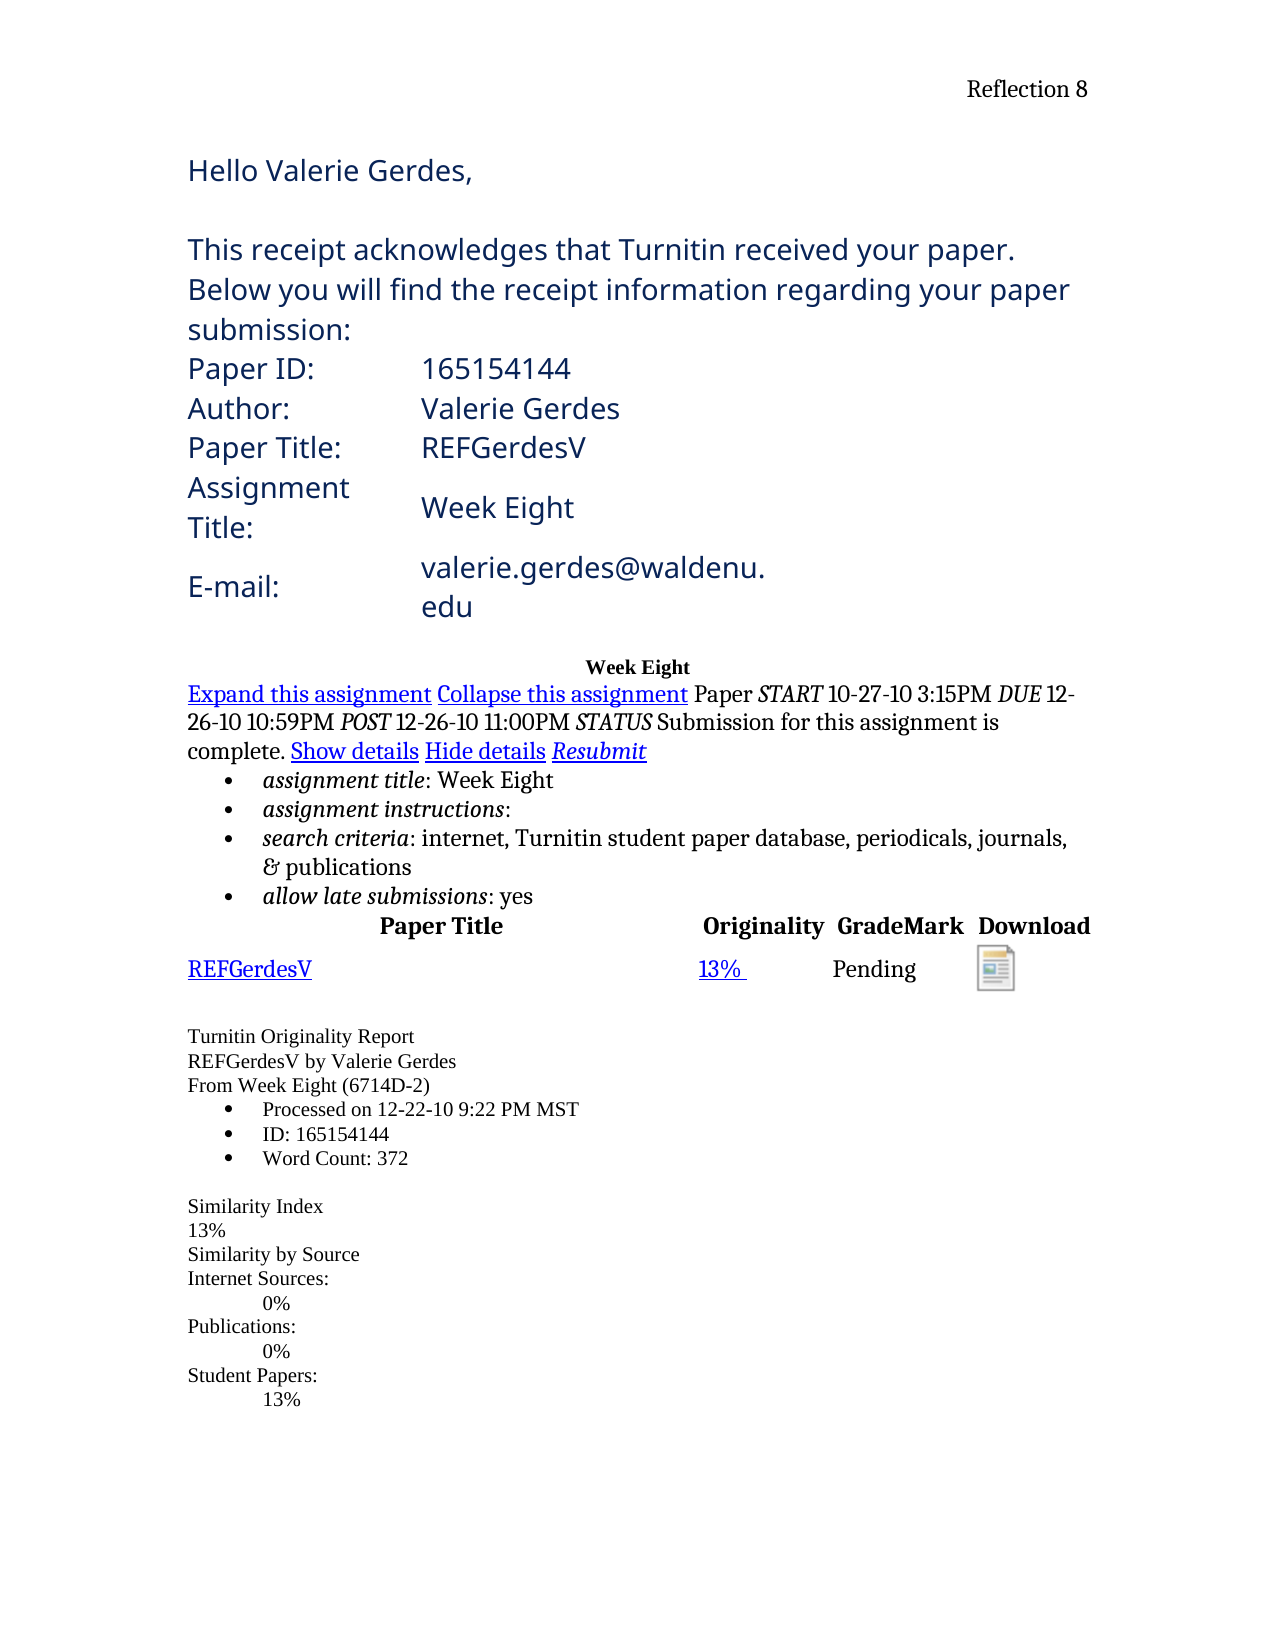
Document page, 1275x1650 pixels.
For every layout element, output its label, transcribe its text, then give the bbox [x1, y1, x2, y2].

table_cell E-mail: [176, 547, 409, 626]
table_header GradeMark [831, 911, 970, 942]
text This receipt acknowledges that Turnitin received your paper. [187, 229, 1087, 269]
list ID: 165154144 [225, 1122, 1087, 1146]
list allow late submissions: yes [225, 882, 1087, 910]
table_header Originality [697, 911, 831, 942]
list Word Count: 372 [225, 1146, 1087, 1170]
text Below you will find the receipt information regarding your paper submission: [187, 269, 1087, 348]
text From Week Eight (6714D-2) [187, 1073, 1087, 1097]
subtitle Week Eight [187, 655, 1087, 679]
text Similarity by Source [187, 1242, 1087, 1266]
table_header 165154144 [410, 349, 791, 388]
table_cell 13% [697, 943, 831, 996]
text Internet Sources: [187, 1266, 1087, 1290]
text Similarity Index [187, 1194, 1087, 1218]
text 13% [187, 1218, 1087, 1242]
picture [971, 943, 1022, 994]
table_cell Week Eight [410, 468, 791, 547]
table_cell valerie.gerdes@waldenu.edu [410, 547, 791, 626]
text REFGerdesV by Valerie Gerdes [187, 1049, 1087, 1073]
text Student Papers: [187, 1363, 1087, 1387]
list assignment title: Week Eight [225, 766, 1087, 795]
text 0% [262, 1338, 1087, 1363]
table_header Paper ID: [176, 349, 409, 388]
text 13% [262, 1387, 1087, 1411]
list search criteria: internet, Turnitin student paper database, periodicals, journals, & publications [225, 824, 1087, 881]
text Turnitin Originality Report [187, 1024, 1087, 1048]
table_cell Author: [176, 388, 409, 428]
text 0% [262, 1290, 1087, 1314]
table_cell Assignment Title: [176, 468, 409, 547]
text Hello Valerie Gerdes, [187, 150, 1087, 190]
table_cell REFGerdesV [410, 428, 791, 467]
table_cell Pending [831, 943, 970, 996]
text Expand this assignment Collapse this assignment Paper START 10-27-10 3:15PM DUE 12-26-10 10:59PM POST 12-26-10 11:00PM STATUS Submission for this assignment is complete. Show details Hide details Resubmit [187, 679, 1087, 766]
table_header Download [970, 911, 1098, 942]
table_cell REFGerdesV [186, 943, 697, 996]
table_header Paper Title [186, 911, 697, 942]
table_cell [970, 943, 1098, 996]
table_cell Paper Title: [176, 428, 409, 467]
table_cell Valerie Gerdes [410, 388, 791, 428]
text Publications: [187, 1314, 1087, 1338]
list assignment instructions: [225, 795, 1087, 824]
list Processed on 12-22-10 9:22 PM MST [225, 1097, 1087, 1121]
